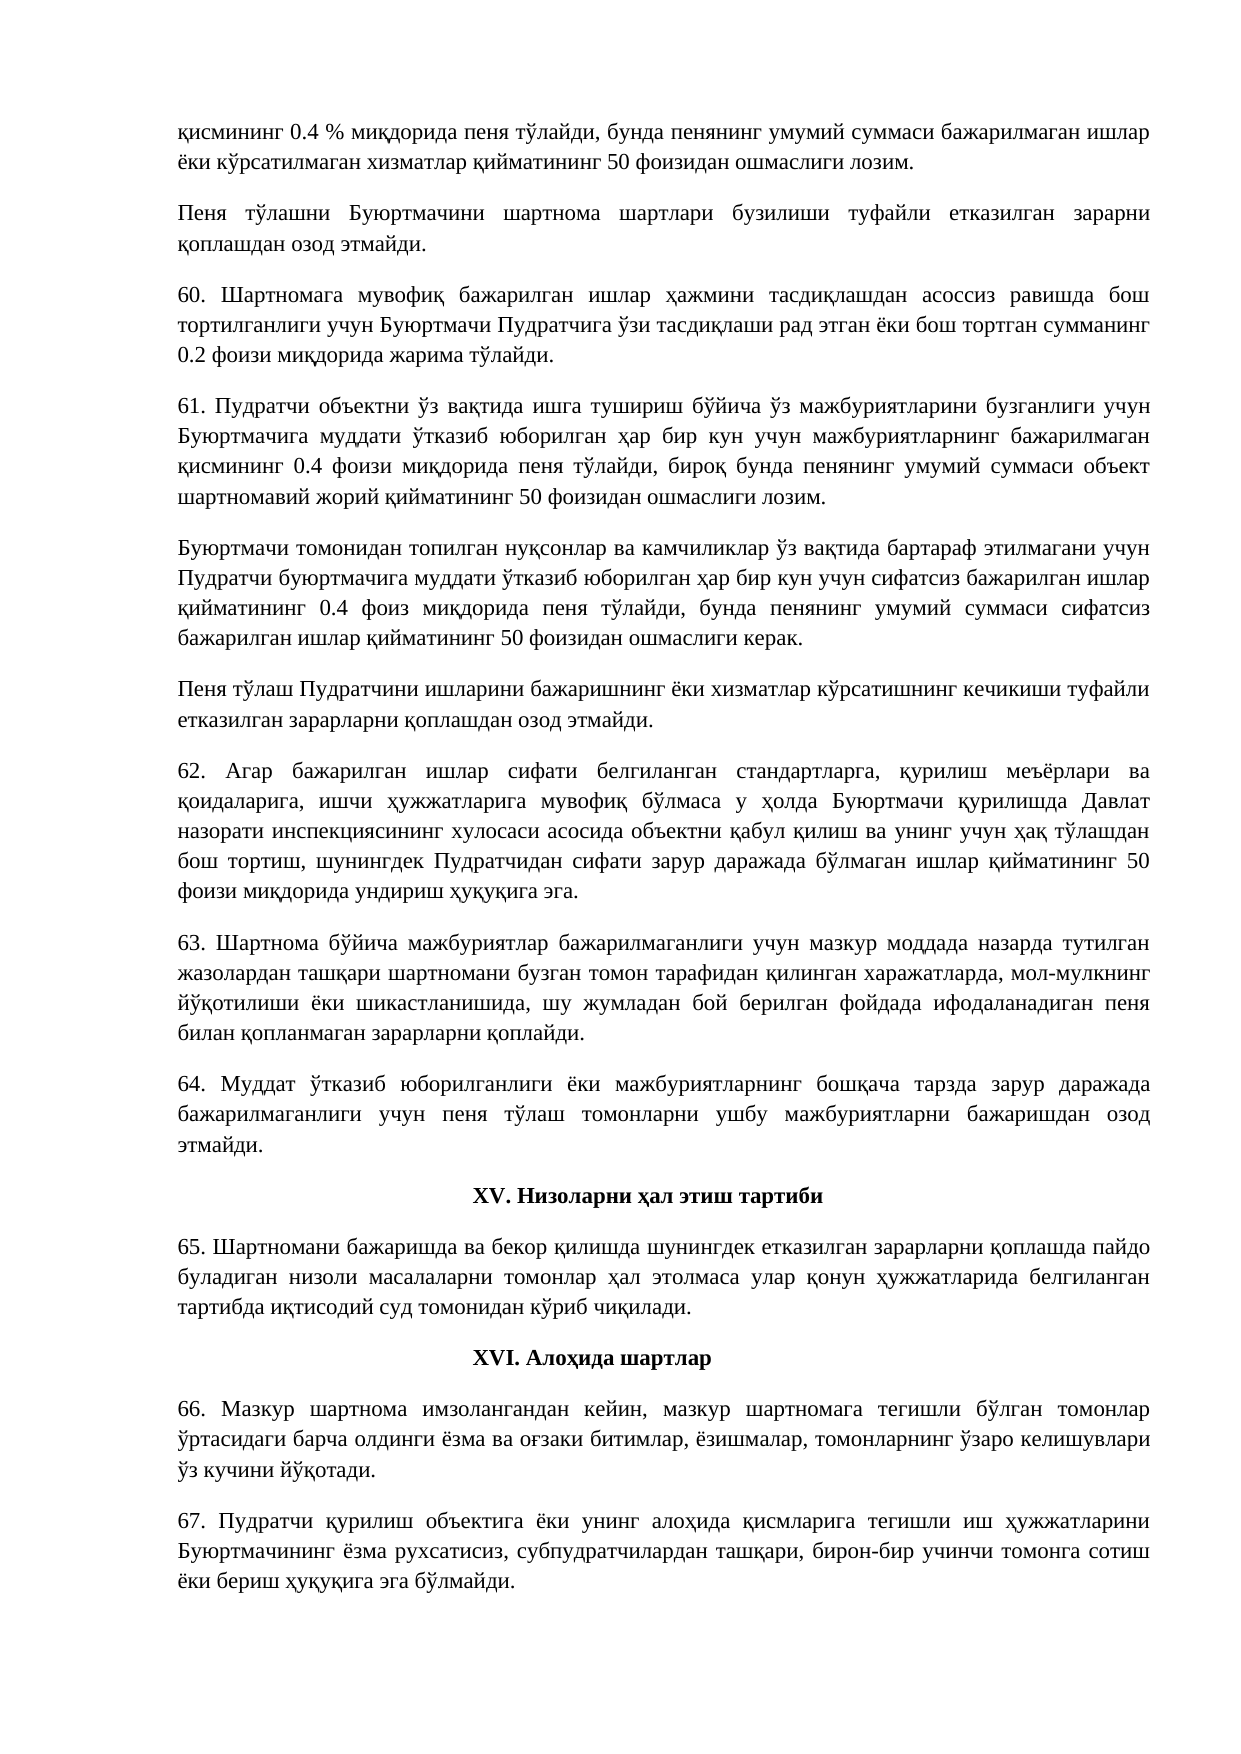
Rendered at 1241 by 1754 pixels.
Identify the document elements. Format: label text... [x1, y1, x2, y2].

text Пеня тўлашни Буюртмачини шартнома шартлари бузилиши туфайли етказилган зарарни қоплашдан озод этмайди. [177, 199, 1152, 256]
text 65. Шартномани бажаришда ва бекор қилишда шунингдек етказилган зарарларни қоплашда пайдо буладиган низоли масалаларни томонлар ҳал этолмаса улар қонун ҳужжатларида белгиланган тартибда иқтисодий суд томонидан кўриб чиқилади. [177, 1233, 1152, 1319]
text 61. Пудратчи объектни ўз вақтида ишга тушириш бўйича ўз мажбуриятларини бузганлиги учун Буюртмачига муддати ўтказиб юборилган ҳар бир кун учун мажбуриятларнинг бажарилмаган қисмининг 0.4 фоизи миқдорида пеня тўлайди, бироқ бунда пенянинг умумий суммаси объект шартномавий жорий қийматининг 50 фоизидан ошмаслиги лозим. [177, 392, 1152, 509]
text XVI. Алоҳида шартлар [398, 1344, 1152, 1371]
text 67. Пудратчи қурилиш объектига ёки унинг алоҳида қисмларига тегишли иш ҳужжатларини Буюртмачининг ёзма рухсатисиз, субпудратчилардан ташқари, бирон-бир учинчи томонга сотиш ёки бериш ҳуқуқига эга бўлмайди. [177, 1507, 1152, 1593]
text 63. Шартнома бўйича мажбуриятлар бажарилмаганлиги учун мазкур моддада назарда тутилган жазолардан ташқари шартномани бузган томон тарафидан қилинган харажатларда, мол-мулкнинг йўқотилиши ёки шикастланишида, шу жумладан бой берилган фойдада ифодаланадиган пеня билан қопланмаган зарарларни қоплайди. [177, 928, 1152, 1046]
text Буюртмачи томонидан топилган нуқсонлар ва камчиликлар ўз вақтида бартараф этилмагани учун Пудратчи буюртмачига муддати ўтказиб юборилган ҳар бир кун учун сифатсиз бажарилган ишлар қийматининг 0.4 фоиз миқдорида пеня тўлайди, бунда пенянинг умумий суммаси сифатсиз бажарилган ишлар қийматининг 50 фоизидан ошмаслиги керак. [177, 534, 1152, 651]
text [177, 118, 1152, 175]
text 64. Муддат ўтказиб юборилганлиги ёки мажбуриятларнинг бошқача тарзда зарур даражада бажарилмаганлиги учун пеня тўлаш томонларни ушбу мажбуриятларни бажаришдан озод этмайди. [177, 1070, 1152, 1157]
text Пеня тўлаш Пудратчини ишларини бажаришнинг ёки хизматлар кўрсатишнинг кечикиши туфайли етказилган зарарларни қоплашдан озод этмайди. [177, 675, 1152, 732]
text 66. Мазкур шартнома имзолангандан кейин, мазкур шартномага тегишли бўлган томонлар ўртасидаги барча олдинги ёзма ва оғзаки битимлар, ёзишмалар, томонларнинг ўзаро келишувлари ўз кучини йўқотади. [177, 1395, 1152, 1482]
text ХV. Низоларни ҳал этиш тартиби [398, 1182, 1152, 1208]
text 62. Агар бажарилган ишлар сифати белгиланган стандартларга, қурилиш меъёрлари ва қоидаларига, ишчи ҳужжатларига мувофиқ бўлмаса у ҳолда Буюртмачи қурилишда Давлат назорати инспекциясининг хулосаси асосида объектни қабул қилиш ва унинг учун ҳақ тўлашдан бош тортиш, шунингдек Пудратчидан сифати зарур даражада бўлмаган ишлар қийматининг 50 фоизи миқдорида ундириш ҳуқуқига эга. [177, 757, 1152, 904]
text 60. Шартномага мувофиқ бажарилган ишлар ҳажмини тасдиқлашдан асоссиз равишда бош тортилганлиги учун Буюртмачи Пудратчига ўзи тасдиқлаши рад этган ёки бош тортган сумманинг 0.2 фоизи миқдорида жарима тўлайди. [177, 281, 1152, 367]
